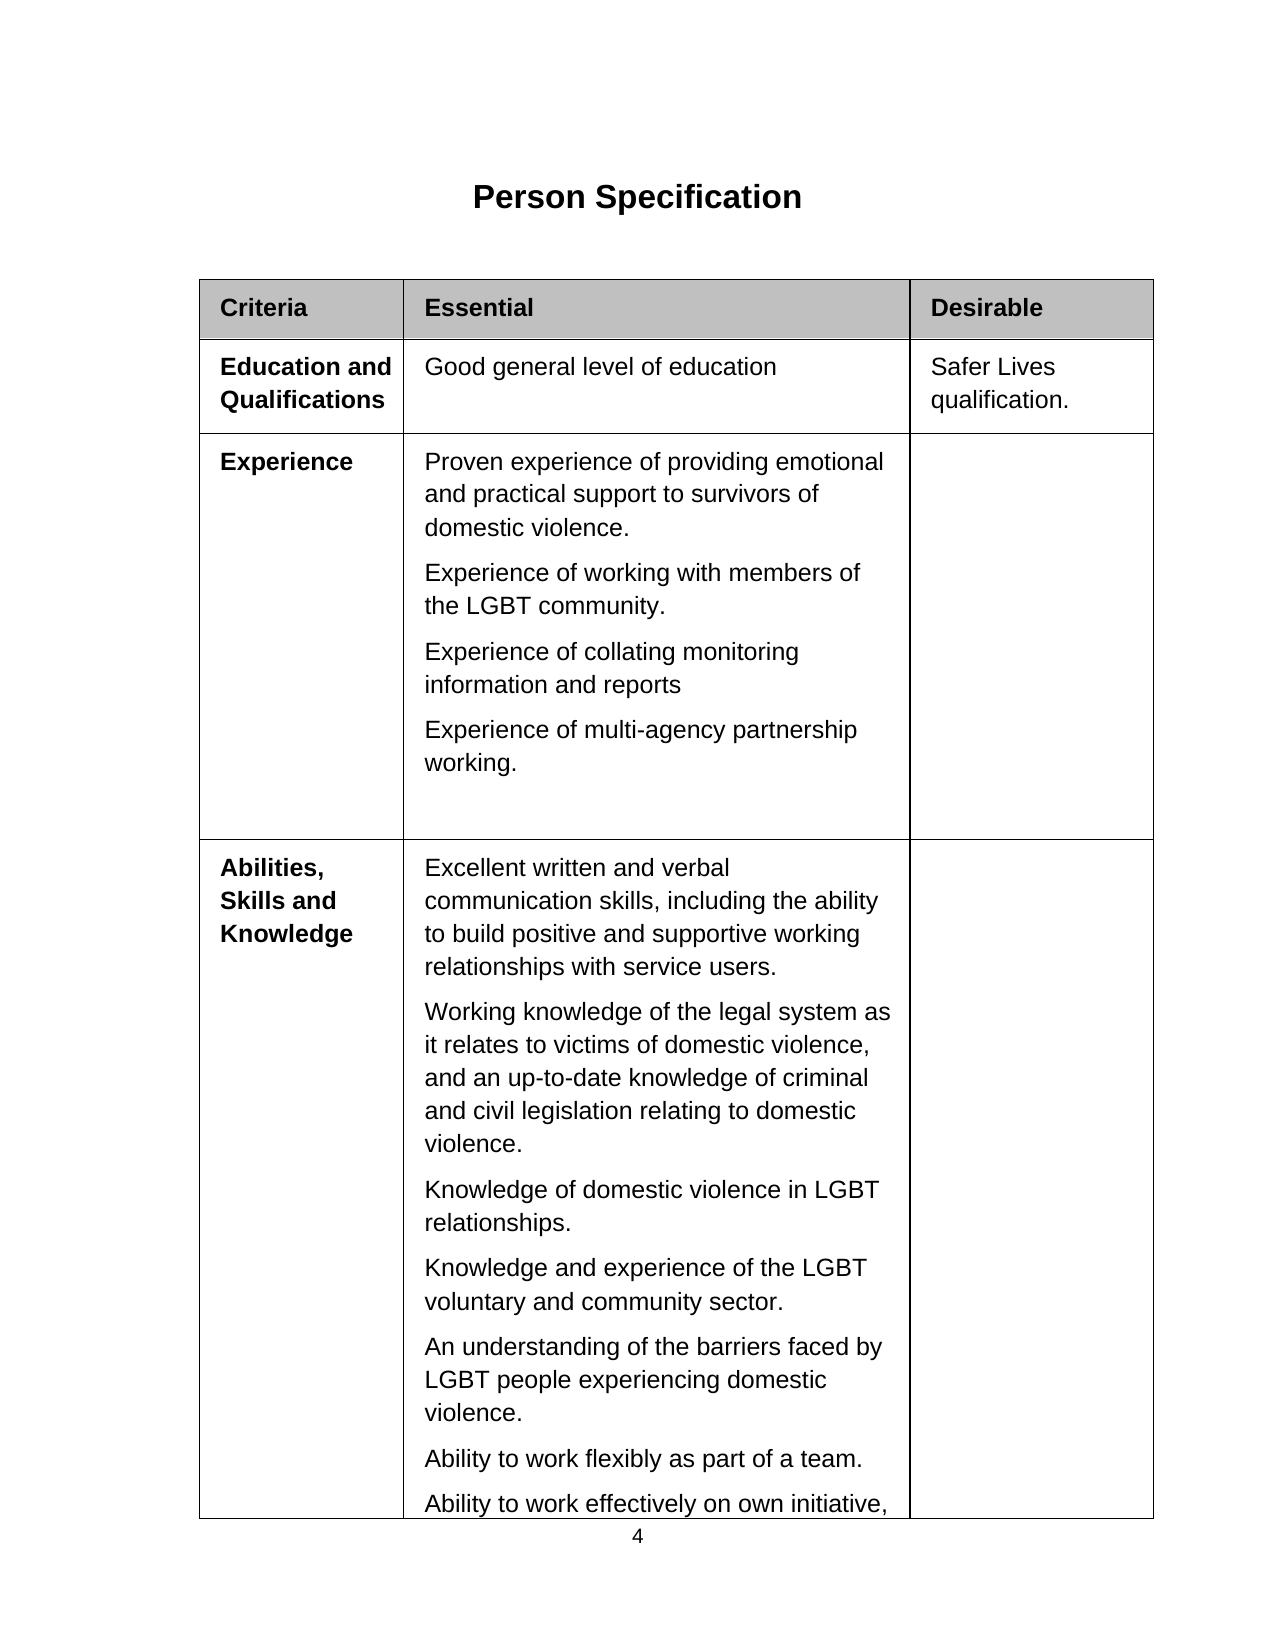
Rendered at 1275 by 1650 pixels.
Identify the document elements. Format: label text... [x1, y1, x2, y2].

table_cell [404, 840, 909, 1518]
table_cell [200, 840, 403, 1518]
table_cell Education and Qualifications [200, 340, 403, 433]
table_cell Good general level of education [404, 340, 909, 433]
text Person Specification [187, 177, 1087, 216]
table_cell [911, 840, 1153, 1518]
table_header Desirable [911, 280, 1153, 338]
table_cell Safer Lives qualification. [911, 340, 1153, 433]
table_cell [911, 434, 1153, 839]
table_cell Proven experience of providing emotional and practical support to survivors of domestic violence. Experience of working with members of the LGBT community. Experience of collating monitoring information and reports Experience of multi-agency partnership working. [404, 434, 909, 839]
table_header Criteria [200, 280, 403, 338]
table_cell Experience [200, 434, 403, 839]
table_header Essential [404, 280, 909, 338]
